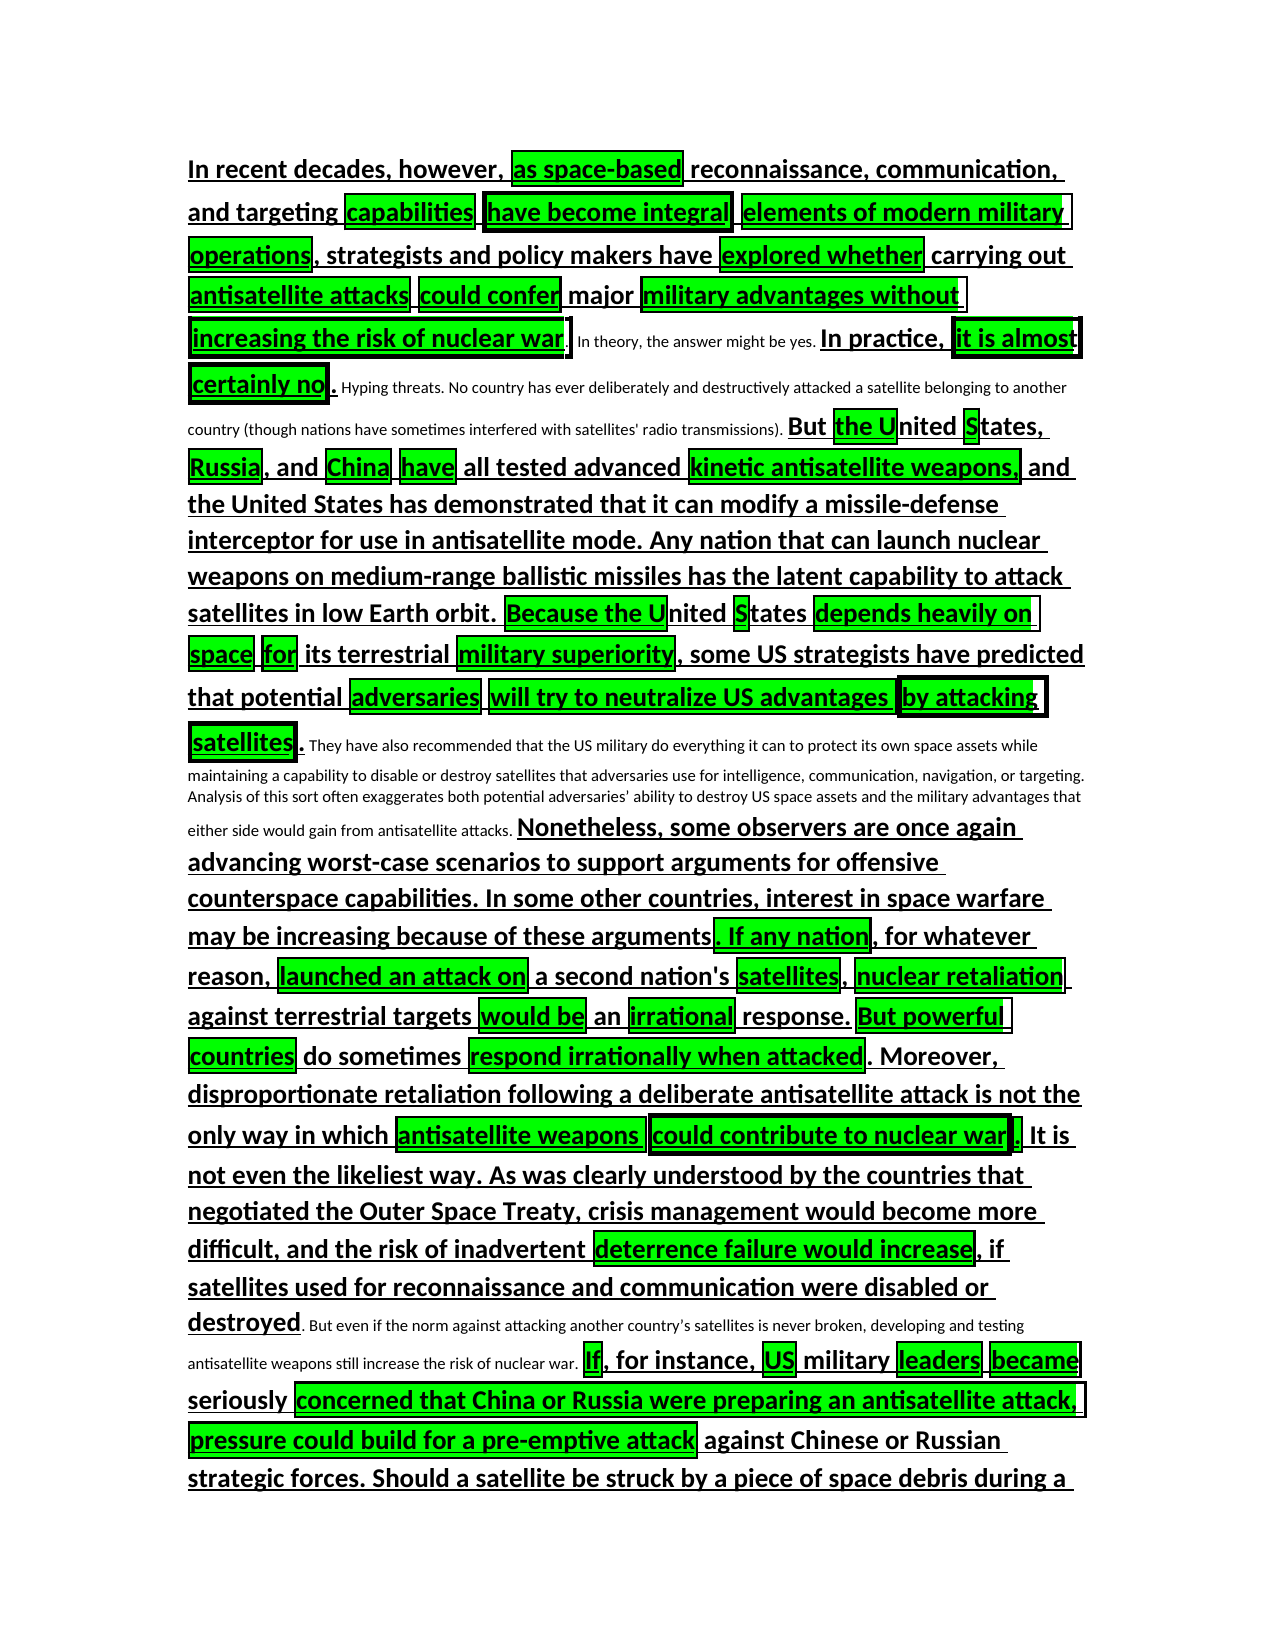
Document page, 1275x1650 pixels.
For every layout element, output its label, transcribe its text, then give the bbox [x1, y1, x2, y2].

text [187, 1413, 1087, 1494]
